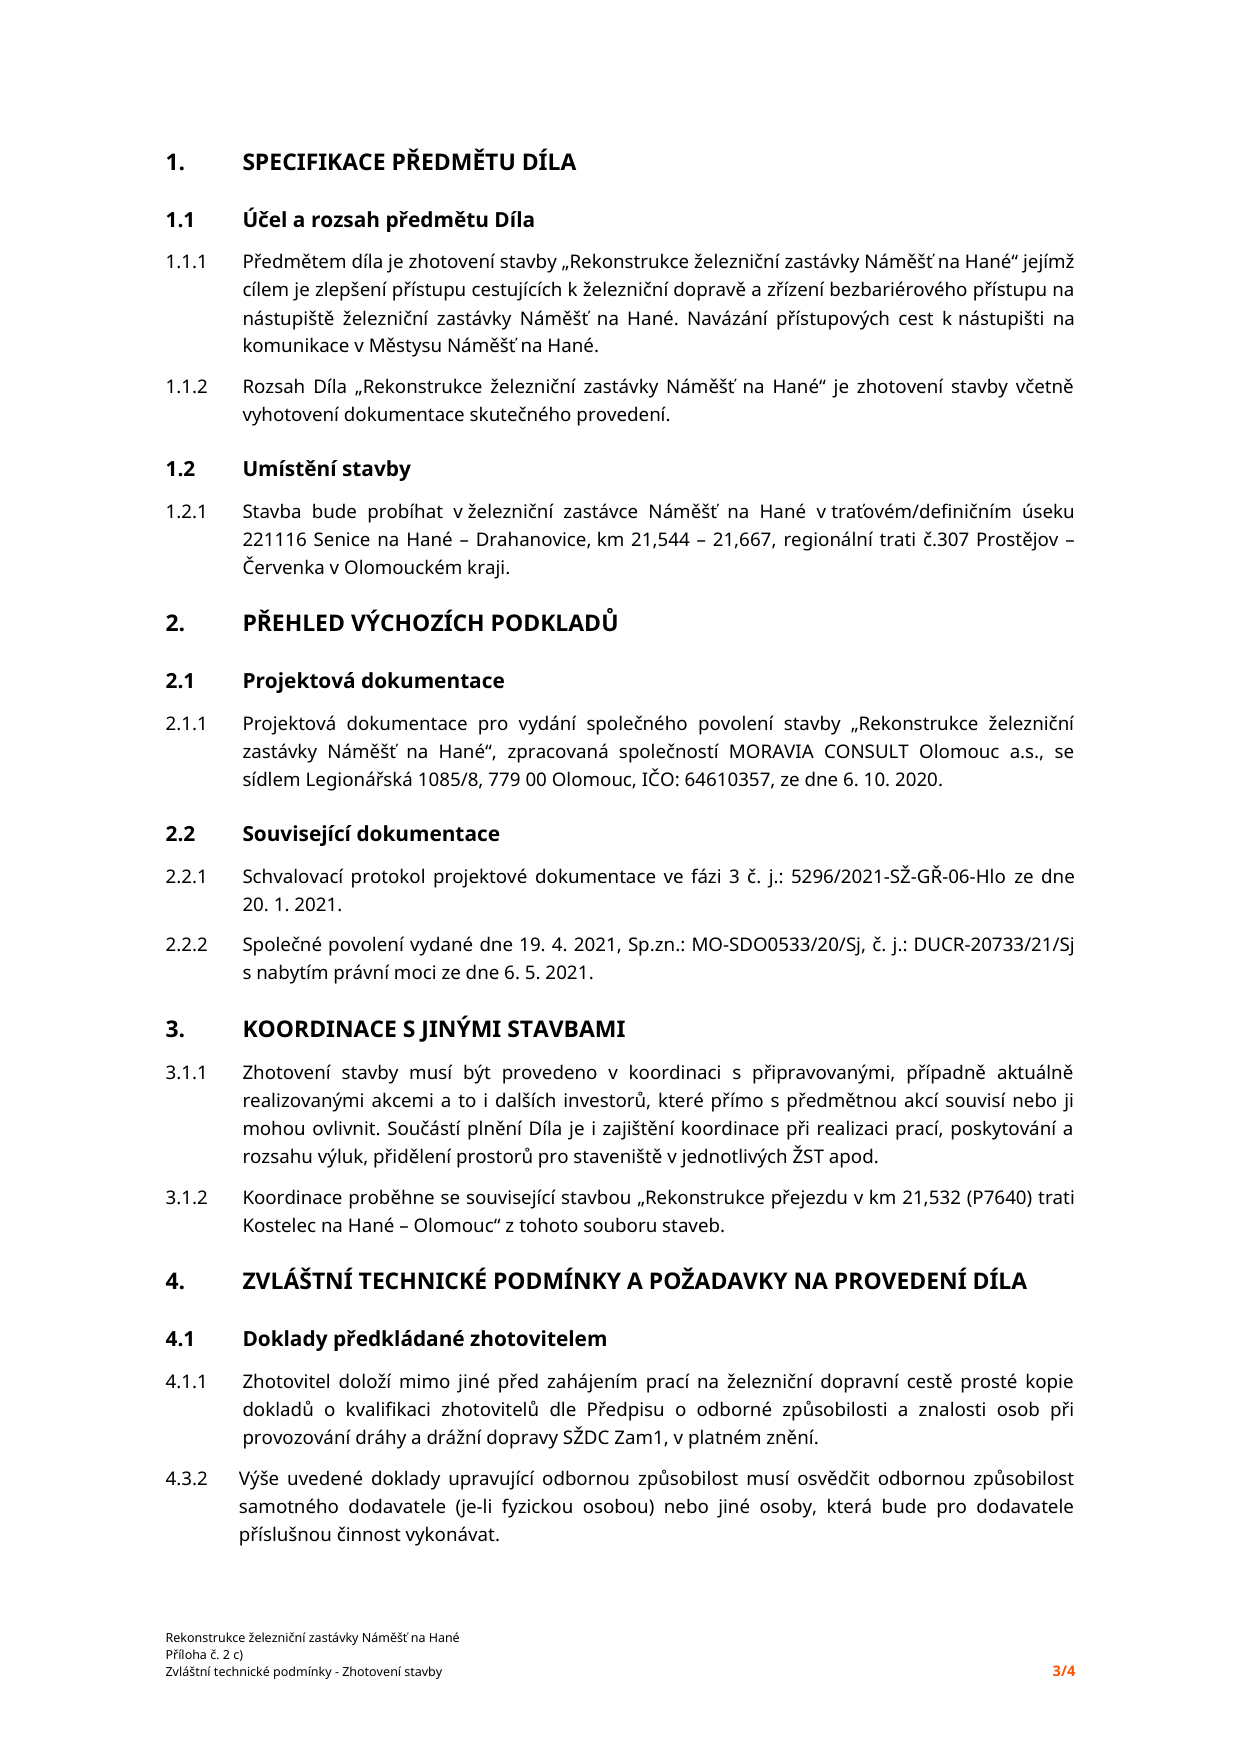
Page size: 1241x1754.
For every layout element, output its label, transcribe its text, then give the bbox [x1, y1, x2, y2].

list 4.3.2 Výše uvedené doklady upravující odbornou způsobilost musí osvědčit odbornou způsobilost samotného dodavatele (je-li fyzickou osobou) nebo jiné osoby, která bude pro dodavatele příslušnou činnost vykonávat. [165, 1465, 1075, 1546]
text Doklady předkládané zhotovitelem [165, 1324, 1075, 1353]
text Stavba bude probíhat v železniční zastávce Náměšť na Hané v traťovém/definičním úseku 221116 Senice na Hané – Drahanovice, km 21,544 – 21,667, regionální trati č.307 Prostějov –Červenka v Olomouckém kraji. [165, 498, 1075, 580]
text Koordinace proběhne se související stavbou „Rekonstrukce přejezdu v km 21,532 (P7640) trati Kostelec na Hané – Olomouc“ z tohoto souboru staveb. [165, 1184, 1075, 1238]
text Účel a rozsah předmětu Díla [165, 205, 1075, 233]
text Schvalovací protokol projektové dokumentace ve fázi 3 č. j.: 5296/2021-SŽ-GŘ-06-Hlo ze dne 20. 1. 2021. [165, 863, 1075, 917]
text Zhotovení stavby musí být provedeno v koordinaci s připravovanými, případně aktuálně realizovanými akcemi a to i dalších investorů, které přímo s předmětnou akcí souvisí nebo ji mohou ovlivnit. Součástí plnění Díla je i zajištění koordinace při realizaci prací, poskytování a rozsahu výluk, přidělení prostorů pro staveniště v jednotlivých ŽST apod. [165, 1059, 1075, 1169]
text Umístění stavby [165, 454, 1075, 483]
text ZVLÁŠTNÍ TECHNICKÉ PODMÍNKY A POŽADAVKY NA PROVEDENÍ DÍLA [165, 1265, 1075, 1296]
text Zhotovitel doloží mimo jiné před zahájením prací na železniční dopravní cestě prosté kopie dokladů o kvalifikaci zhotovitelů dle Předpisu o odborné způsobilosti a znalosti osob při provozování dráhy a drážní dopravy SŽDC Zam1, v platném znění. [165, 1368, 1075, 1450]
text Společné povolení vydané dne 19. 4. 2021, Sp.zn.: MO-SDO0533/20/Sj, č. j.: DUCR-20733/21/Sj s nabytím právní moci ze dne 6. 5. 2021. [165, 932, 1075, 985]
text SPECIFIKACE PŘEDMĚTU DÍLA [165, 146, 1075, 177]
text PŘEHLED VÝCHOZÍCH PODKLADŮ [165, 607, 1075, 638]
text Rozsah Díla „Rekonstrukce železniční zastávky Náměšť na Hané“ je zhotovení stavby včetně vyhotovení dokumentace skutečného provedení. [165, 373, 1075, 427]
text Projektová dokumentace pro vydání společného povolení stavby „Rekonstrukce železniční zastávky Náměšť na Hané“, zpracovaná společností MORAVIA CONSULT Olomouc a.s., se sídlem Legionářská 1085/8, 779 00 Olomouc, IČO: 64610357, ze dne 6. 10. 2020. [165, 710, 1075, 792]
text KOORDINACE S JINÝMI STAVBAMI [165, 1013, 1075, 1044]
text Projektová dokumentace [165, 667, 1075, 695]
text Související dokumentace [165, 819, 1075, 848]
text Předmětem díla je zhotovení stavby „Rekonstrukce železniční zastávky Náměšť na Hané“ jejímž cílem je zlepšení přístupu cestujících k železniční dopravě a zřízení bezbariérového přístupu na nástupiště železniční zastávky Náměšť na Hané. Navázání přístupových cest k nástupišti na komunikace v Městysu Náměšť na Hané. [165, 249, 1075, 358]
